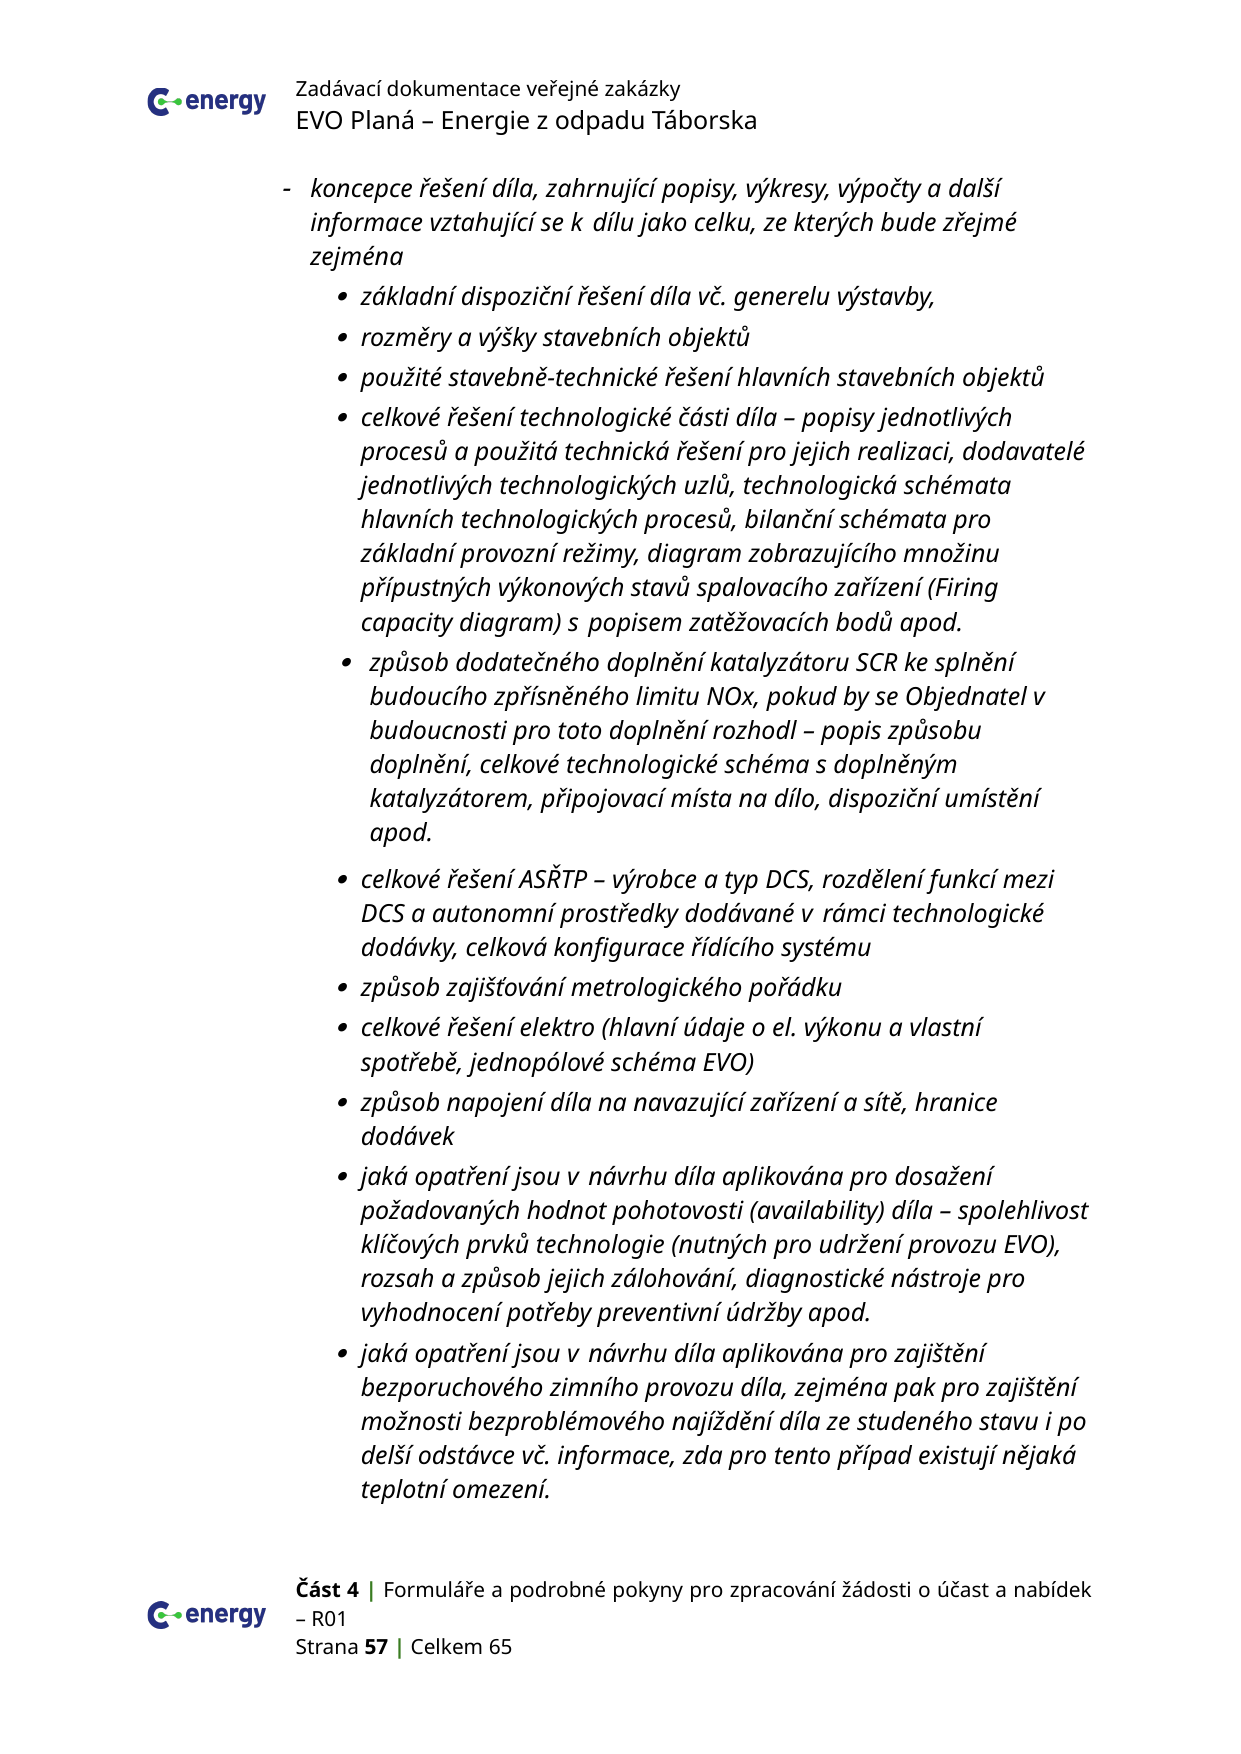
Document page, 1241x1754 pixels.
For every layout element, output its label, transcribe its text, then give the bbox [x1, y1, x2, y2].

picture [147, 1601, 266, 1629]
text rozměry a výšky stavebních objektů [336, 319, 1092, 353]
text způsob zajišťování metrologického pořádku [336, 970, 1092, 1004]
text koncepce řešení díla, zahrnující popisy, výkresy, výpočty a další informace vztahující se k dílu jako celku, ze kterých bude zřejmé zejména [281, 170, 1092, 273]
text základní dispoziční řešení díla vč. generelu výstavby, [336, 279, 1092, 313]
text celkové řešení technologické části díla – popisy jednotlivých procesů a použitá technická řešení pro jejich realizaci, dodavatelé jednotlivých technologických uzlů, technologická schémata hlavních technologických procesů, bilanční schémata pro základní provozní režimy, diagram zobrazujícího množinu přípustných výkonových stavů spalovacího zařízení (Firing capacity diagram) s popisem zatěžovacích bodů apod. [336, 400, 1092, 638]
text jaká opatření jsou v návrhu díla aplikována pro zajištění bezporuchového zimního provozu díla, zejména pak pro zajištění možnosti bezproblémového najíždění díla ze studeného stavu i po delší odstávce vč. informace, zda pro tento případ existují nějaká teplotní omezení. [336, 1335, 1092, 1506]
text jaká opatření jsou v návrhu díla aplikována pro dosažení požadovaných hodnot pohotovosti (availability) díla – spolehlivost klíčových prvků technologie (nutných pro udržení provozu EVO), rozsah a způsob jejich zálohování, diagnostické nástroje pro vyhodnocení potřeby preventivní údržby apod. [336, 1159, 1092, 1329]
text způsob dodatečného doplnění katalyzátoru SCR ke splnění budoucího zpřísněného limitu NOx, pokud by se Objednatel v budoucnosti pro toto doplnění rozhodl – popis způsobu doplnění, celkové technologické schéma s doplněným katalyzátorem, připojovací místa na dílo, dispoziční umístění apod. [340, 644, 1092, 849]
picture [147, 88, 266, 116]
text použité stavebně-technické řešení hlavních stavebních objektů [336, 359, 1092, 393]
text celkové řešení elektro (hlavní údaje o el. výkonu a vlastní spotřebě, jednopólové schéma EVO) [336, 1010, 1092, 1078]
text celkové řešení ASŘTP – výrobce a typ DCS, rozdělení funkcí mezi DCS a autonomní prostředky dodávané v rámci technologické dodávky, celková konfigurace řídícího systému [336, 861, 1092, 963]
text způsob napojení díla na navazující zařízení a sítě, hranice dodávek [336, 1084, 1092, 1153]
